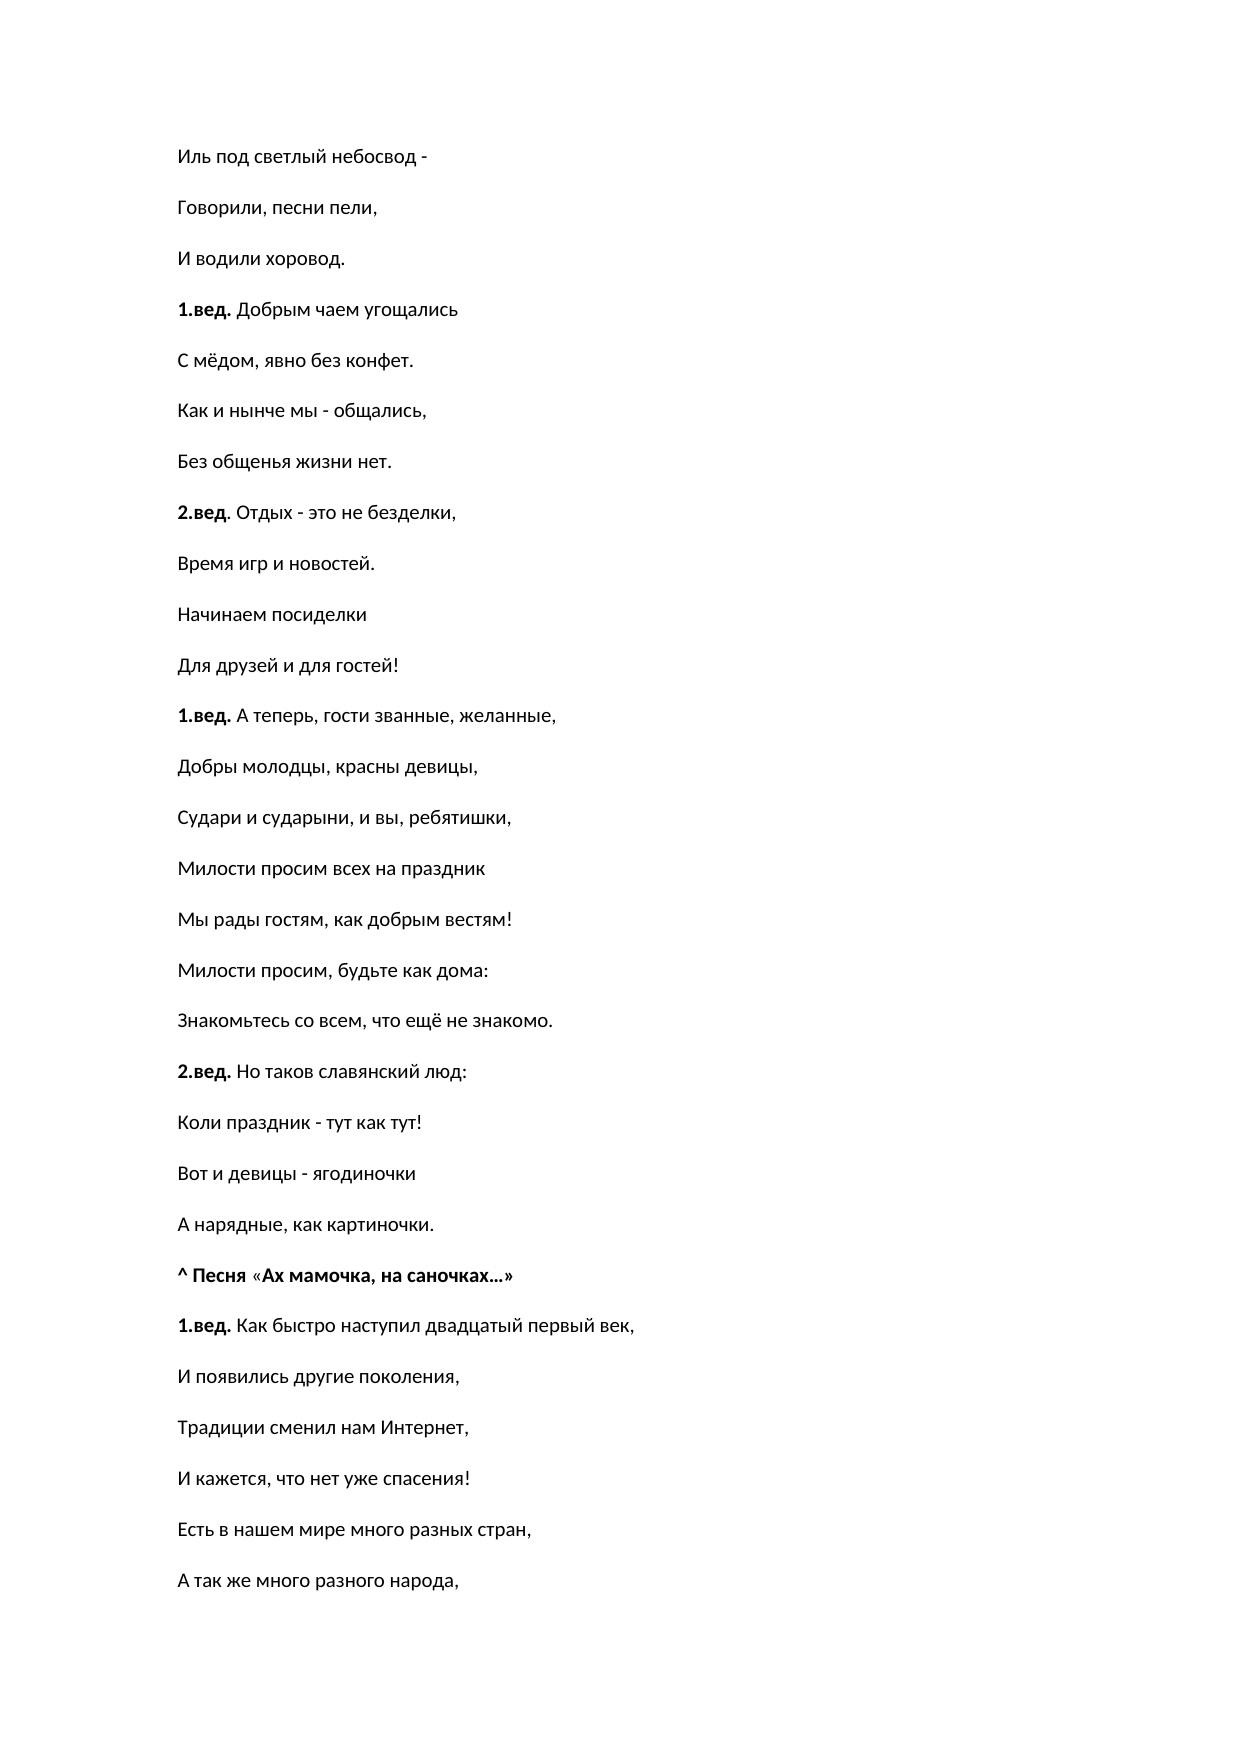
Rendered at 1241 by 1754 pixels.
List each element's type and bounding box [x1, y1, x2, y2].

text [177, 118, 1152, 1618]
